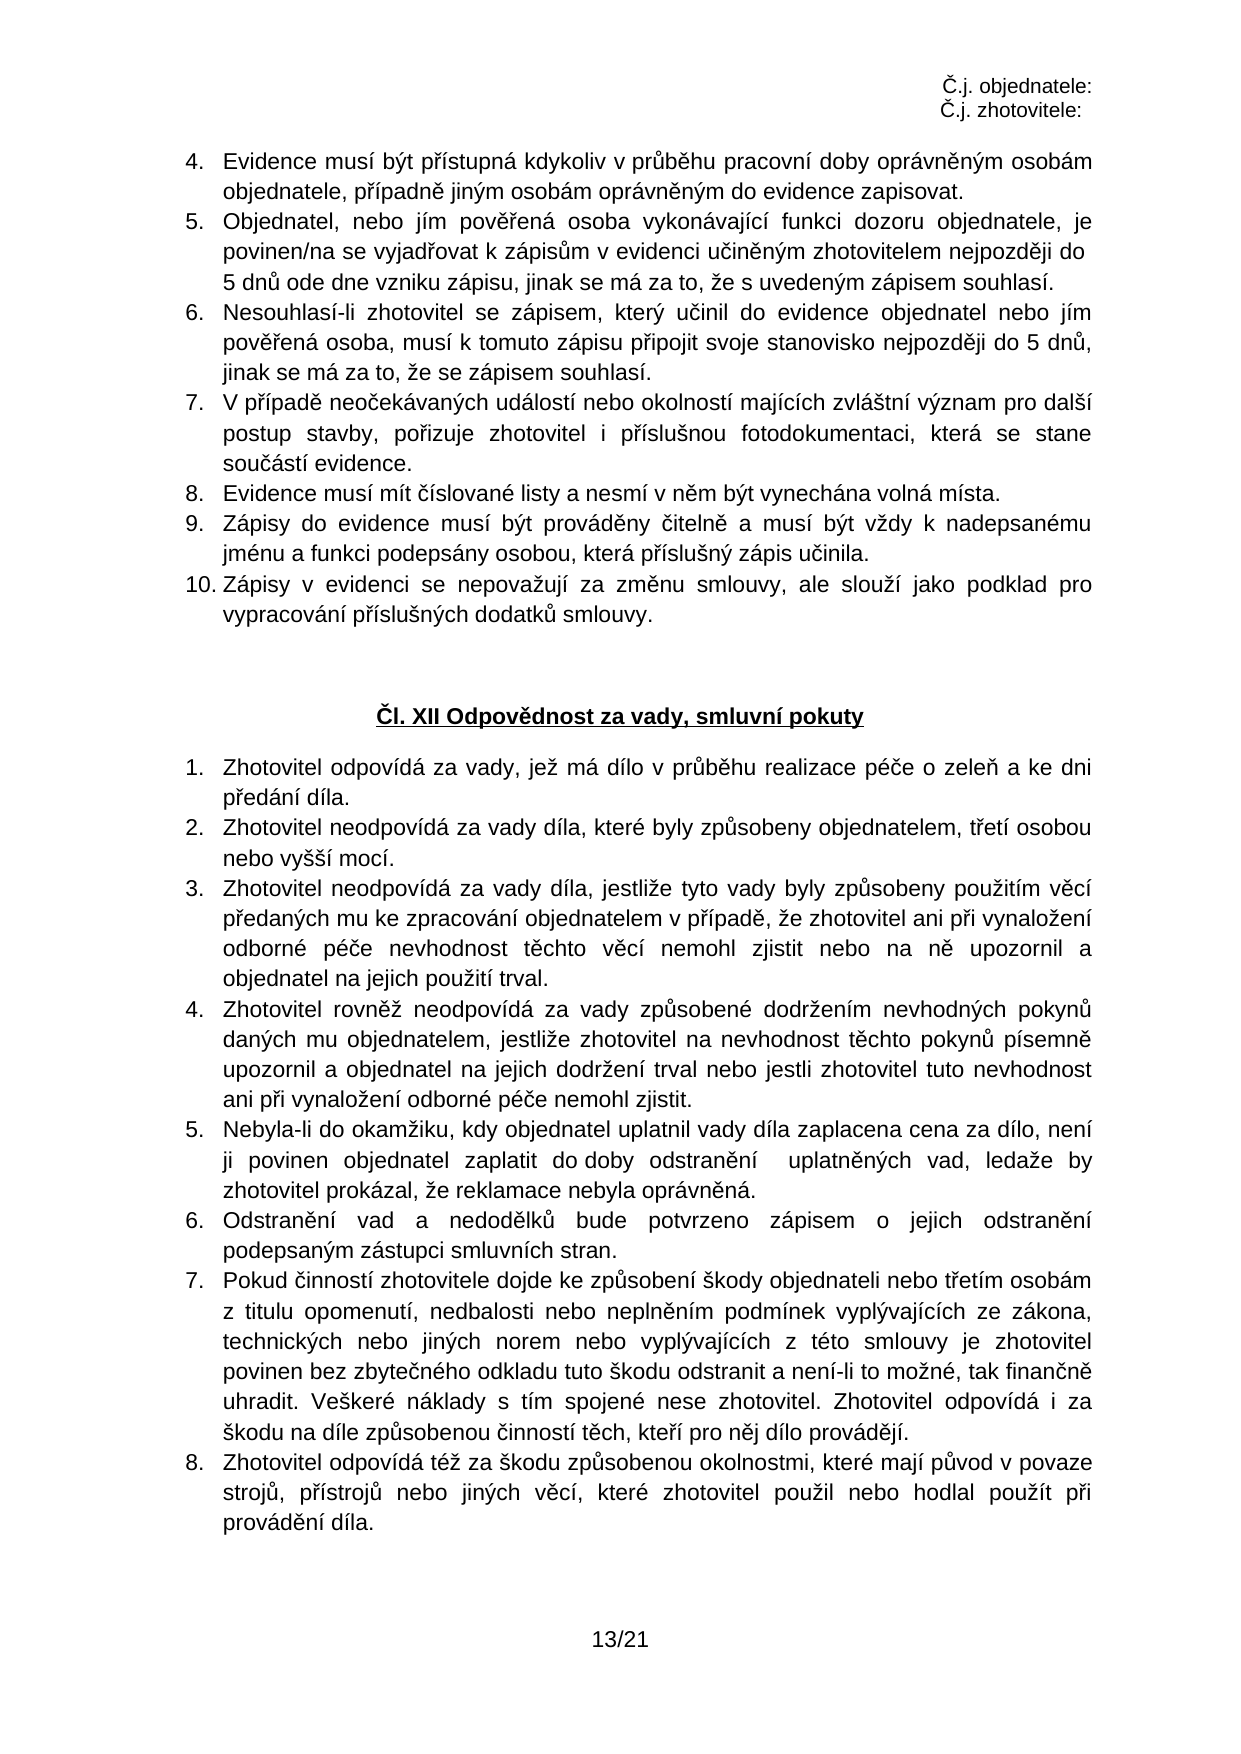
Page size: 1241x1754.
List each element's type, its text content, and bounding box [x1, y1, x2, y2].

list Objednatel, nebo jím pověřená osoba vykonávající funkci dozoru objednatele, je povinen/na se vyjadřovat k zápisům v evidenci učiněným zhotovitelem nejpozději do 5 dnů ode dne vzniku zápisu, jinak se má za to, že s uvedeným zápisem souhlasí. [185, 208, 1093, 295]
list Evidence musí mít číslované listy a nesmí v něm být vynechána volná místa. [185, 480, 1093, 506]
list Nesouhlasí-li zhotovitel se zápisem, který učinil do evidence objednatel nebo jím pověřená osoba, musí k tomuto zápisu připojit svoje stanovisko nejpozději do 5 dnů, jinak se má za to, že se zápisem souhlasí. [185, 299, 1093, 385]
list Zápisy v evidenci se nepovažují za změnu smlouvy, ale slouží jako podklad pro vypracování příslušných dodatků smlouvy. [185, 571, 1093, 627]
list Zápisy do evidence musí být prováděny čitelně a musí být vždy k nadepsanému jménu a funkci podepsány osobou, která příslušný zápis učinila. [185, 510, 1093, 567]
list Pokud činností zhotovitele dojde ke způsobení škody objednateli nebo třetím osobám z titulu opomenutí, nedbalosti nebo neplněním podmínek vyplývajících ze zákona, technických nebo jiných norem nebo vyplývajících z této smlouvy je zhotovitel povinen bez zbytečného odkladu tuto škodu odstranit a není-li to možné, tak finančně uhradit. Veškeré náklady s tím spojené nese zhotovitel. Zhotovitel odpovídá i za škodu na díle způsobenou činností těch, kteří pro něj dílo provádějí. [185, 1267, 1093, 1445]
list Zhotovitel neodpovídá za vady díla, jestliže tyto vady byly způsobeny použitím věcí předaných mu ke zpracování objednatelem v případě, že zhotovitel ani při vynaložení odborné péče nevhodnost těchto věcí nemohl zjistit nebo na ně upozornil a objednatel na jejich použití trval. [185, 875, 1093, 992]
list Zhotovitel rovněž neodpovídá za vady způsobené dodržením nevhodných pokynů daných mu objednatelem, jestliže zhotovitel na nevhodnost těchto pokynů písemně upozornil a objednatel na jejich dodržení trval nebo jestli zhotovitel tuto nevhodnost ani při vynaložení odborné péče nemohl zjistit. [185, 996, 1093, 1112]
text Čl. XII Odpovědnost za vady, smluvní pokuty [148, 703, 1093, 729]
list V případě neočekávaných událostí nebo okolností majících zvláštní význam pro další postup stavby, pořizuje zhotovitel i příslušnou fotodokumentaci, která se stane součástí evidence. [185, 389, 1093, 476]
list Odstranění vad a nedodělků bude potvrzeno zápisem o jejich odstranění podepsaným zástupci smluvních stran. [185, 1207, 1093, 1263]
list Zhotovitel neodpovídá za vady díla, které byly způsobeny objednatelem, třetí osobou nebo vyšší mocí. [185, 814, 1093, 871]
list Zhotovitel odpovídá též za škodu způsobenou okolnostmi, které mají původ v povaze strojů, přístrojů nebo jiných věcí, které zhotovitel použil nebo hodlal použít při provádění díla. [185, 1449, 1093, 1535]
list Nebyla-li do okamžiku, kdy objednatel uplatnil vady díla zaplacena cena za dílo, není ji povinen objednatel zaplatit do doby odstranění uplatněných vad, ledaže by zhotovitel prokázal, že reklamace nebyla oprávněná. [185, 1116, 1093, 1203]
list Zhotovitel odpovídá za vady, jež má dílo v průběhu realizace péče o zeleň a ke dni předání díla. [185, 754, 1093, 810]
list Evidence musí být přístupná kdykoliv v průběhu pracovní doby oprávněným osobám objednatele, případně jiným osobám oprávněným do evidence zapisovat. [185, 148, 1093, 204]
